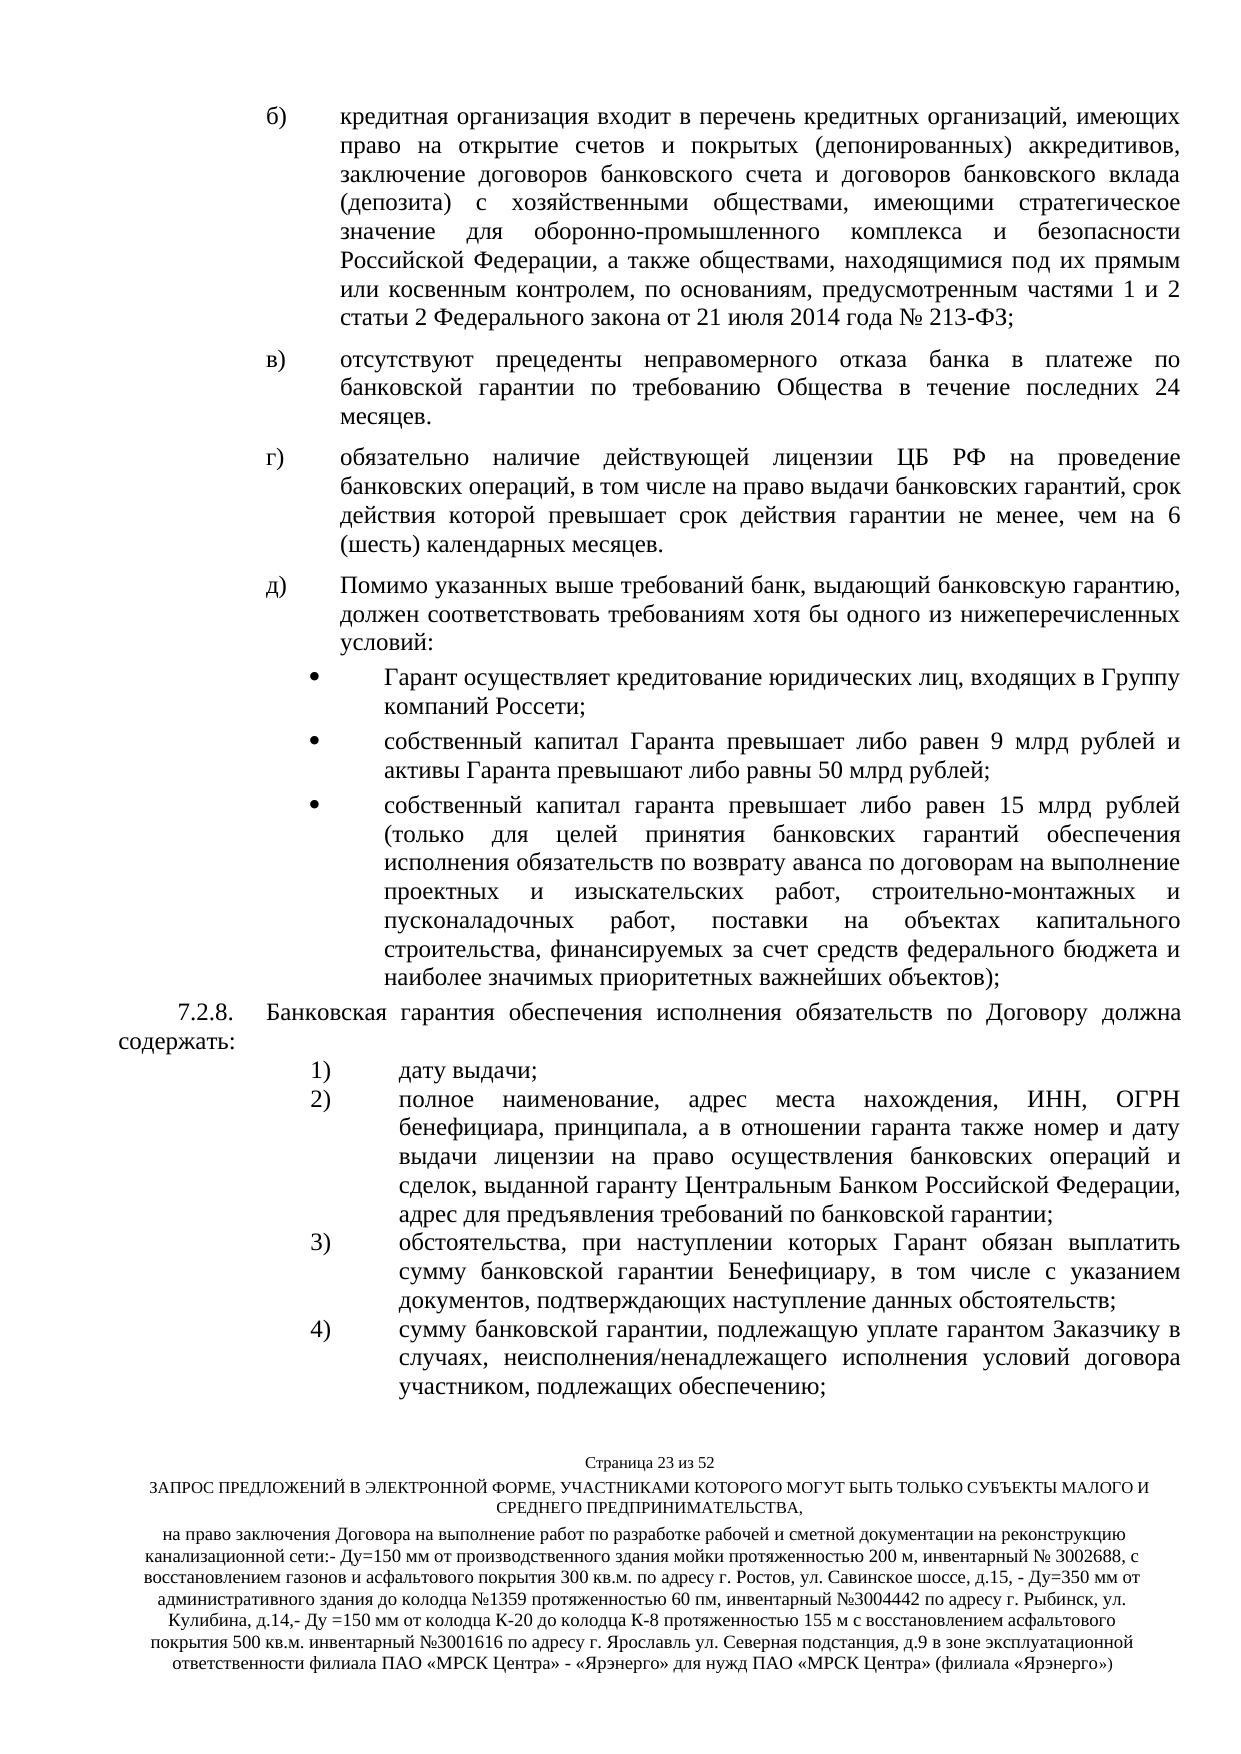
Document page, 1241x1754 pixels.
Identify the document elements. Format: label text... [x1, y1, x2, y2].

list Гарант осуществляет кредитование юридических лиц, входящих в Группу компаний Россети; [310, 662, 1181, 720]
list сумму банковской гарантии, подлежащую уплате гарантом Заказчику в случаях, неисполнения/ненадлежащего исполнения условий договора участником, подлежащих обеспечению; [310, 1314, 1181, 1400]
list отсутствуют прецеденты неправомерного отказа банка в платеже по банковской гарантии по требованию Общества в течение последних 24 месяцев. [266, 344, 1181, 430]
list собственный капитал гаранта превышает либо равен 15 млрд рублей (только для целей принятия банковских гарантий обеспечения исполнения обязательств по возврату аванса по договорам на выполнение проектных и изыскательских работ, строительно-монтажных и пусконаладочных работ, поставки на объектах капитального строительства, финансируемых за счет средств федерального бюджета и наиболее значимых приоритетных важнейших объектов); [310, 790, 1181, 991]
list Банковская гарантия обеспечения исполнения обязательств по Договору должна содержать: [118, 997, 1181, 1055]
list кредитная организация входит в перечень кредитных организаций, имеющих право на открытие счетов и покрытых (депонированных) аккредитивов, заключение договоров банковского счета и договоров банковского вклада (депозита) с хозяйственными обществами, имеющими стратегическое значение для оборонно-промышленного комплекса и безопасности Российской Федерации, а также обществами, находящимися под их прямым или косвенным контролем, по основаниям, предусмотренным частями 1 и 2 статьи 2 Федерального закона от 21 июля 2014 года № 213-ФЗ; [266, 101, 1181, 331]
list собственный капитал Гаранта превышает либо равен 9 млрд рублей и активы Гаранта превышают либо равны 50 млрд рублей; [310, 726, 1181, 784]
list обстоятельства, при наступлении которых Гарант обязан выплатить сумму банковской гарантии Бенефициару, в том числе с указанием документов, подтверждающих наступление данных обстоятельств; [310, 1227, 1181, 1314]
list Помимо указанных выше требований банк, выдающий банковскую гарантию, должен соответствовать требованиям хотя бы одного из нижеперечисленных условий: [266, 570, 1181, 656]
list обязательно наличие действующей лицензии ЦБ РФ на проведение банковских операций, в том числе на право выдачи банковских гарантий, срок действия которой превышает срок действия гарантии не менее, чем на 6 (шесть) календарных месяцев. [266, 442, 1181, 557]
list дату выдачи; [310, 1055, 1181, 1084]
list полное наименование, адрес места нахождения, ИНН, ОГРН бенефициара, принципала, а в отношении гаранта также номер и дату выдачи лицензии на право осуществления банковских операций и сделок, выданной гаранту Центральным Банком Российской Федерации, адрес для предъявления требований по банковской гарантии; [310, 1084, 1181, 1227]
